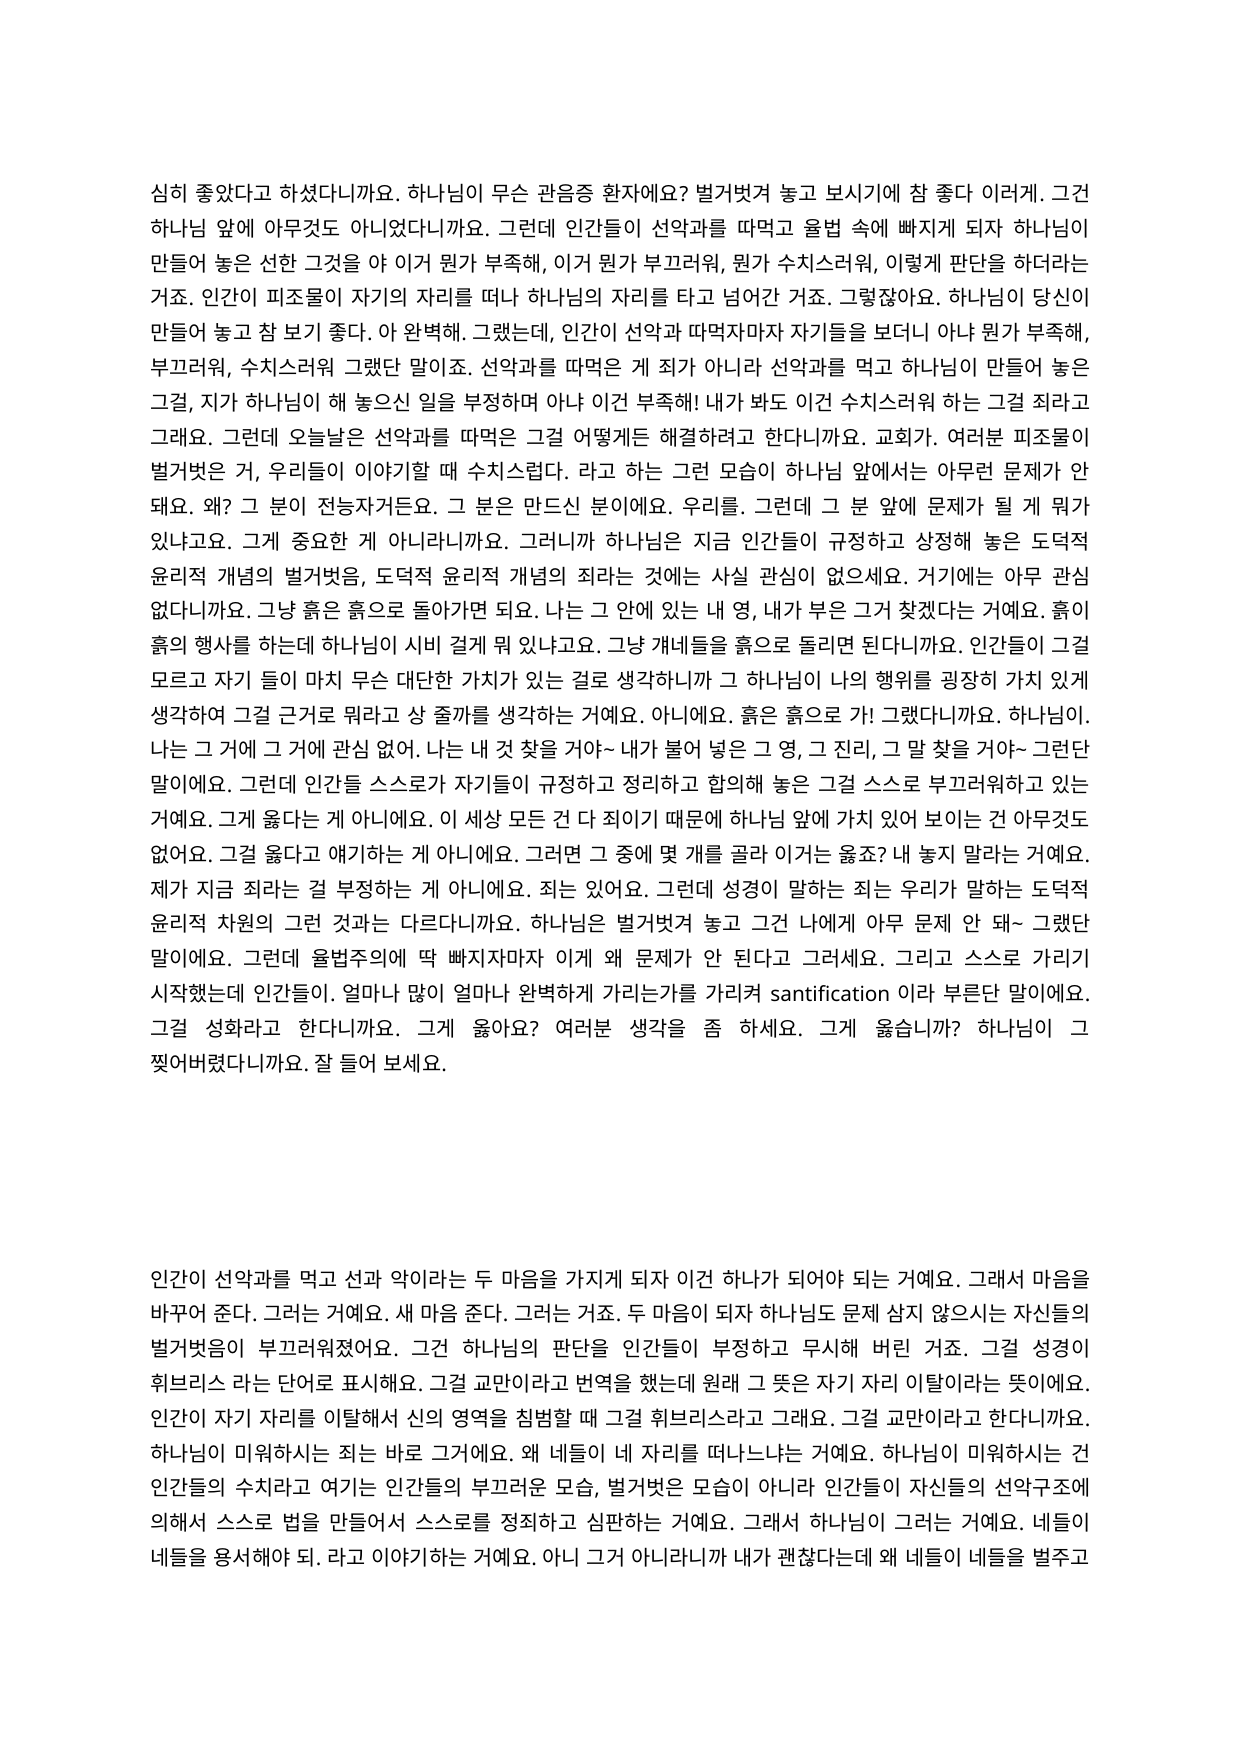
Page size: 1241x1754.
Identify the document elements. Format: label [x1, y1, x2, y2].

text [150, 1263, 1090, 1571]
text [150, 177, 1090, 1077]
